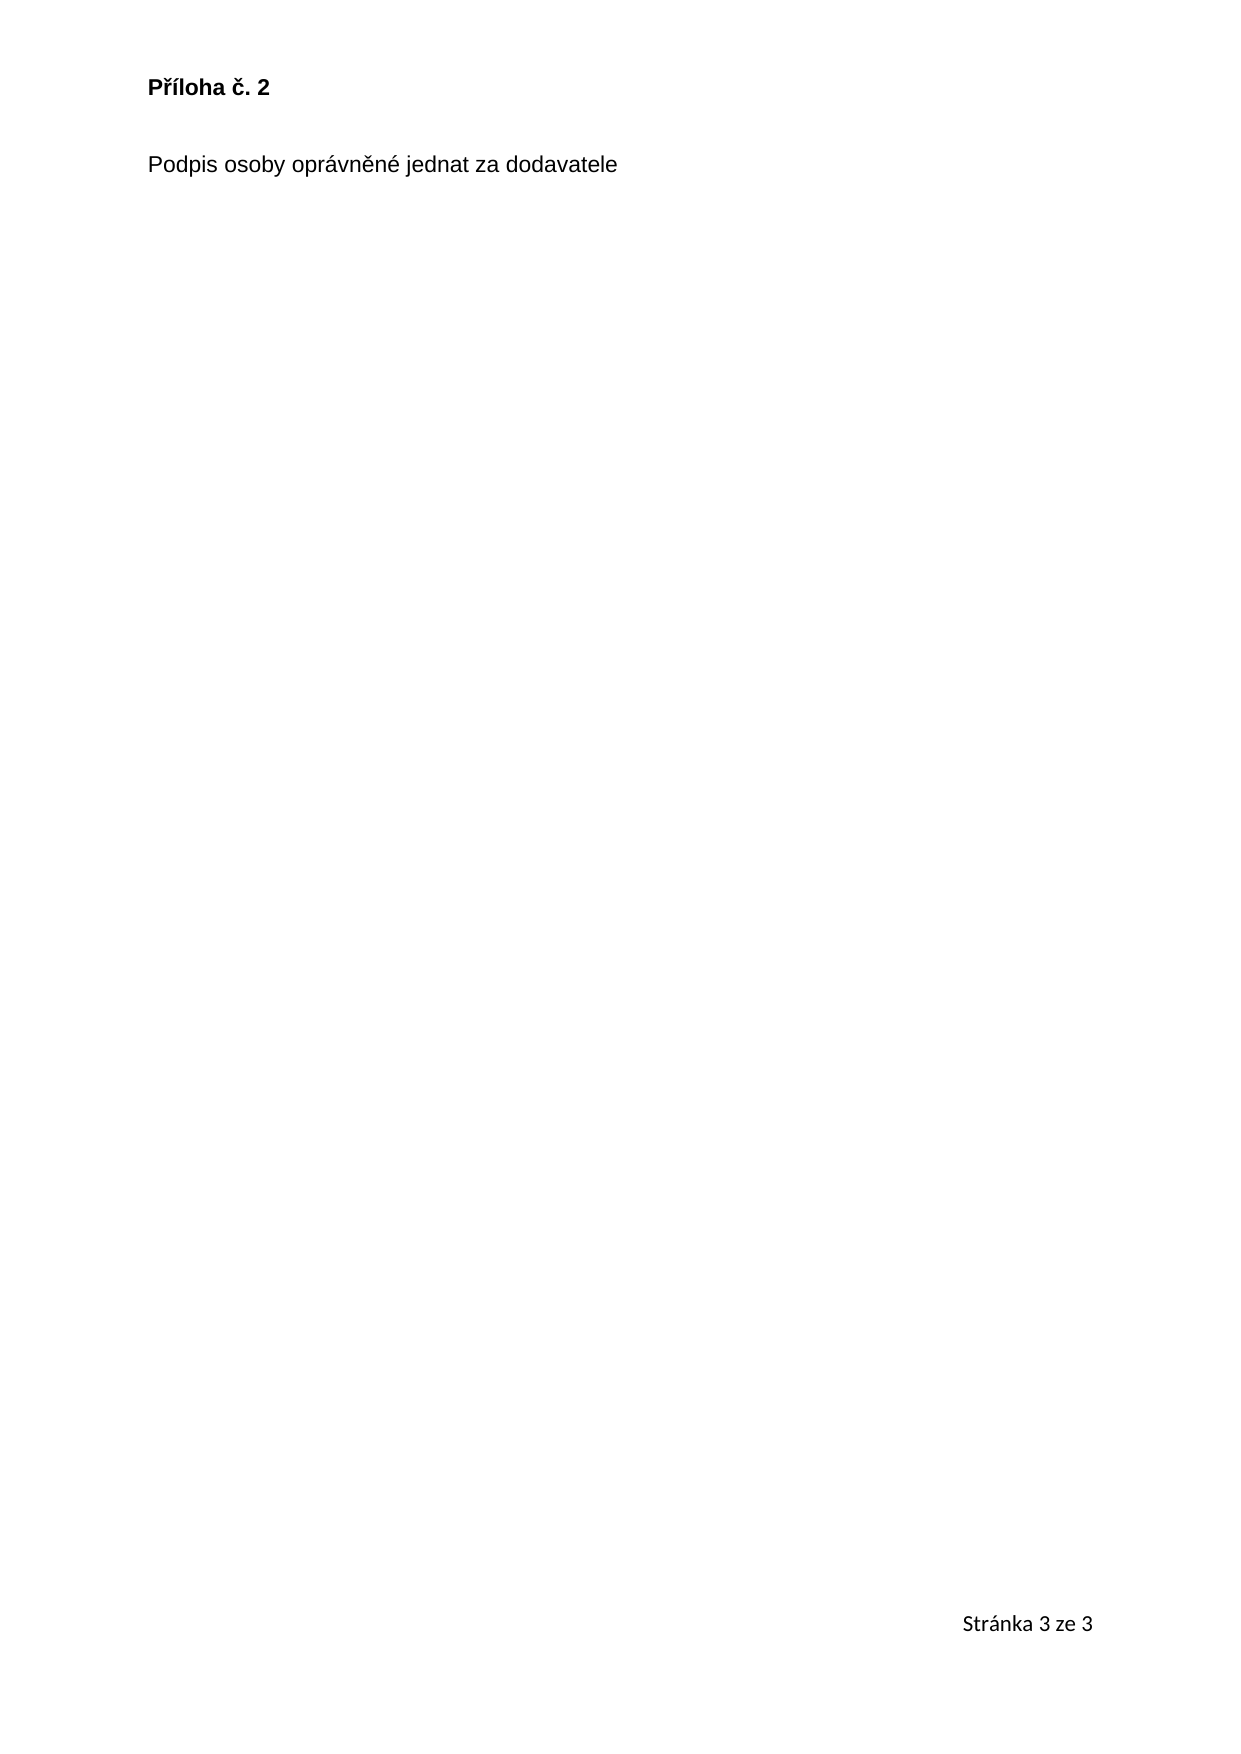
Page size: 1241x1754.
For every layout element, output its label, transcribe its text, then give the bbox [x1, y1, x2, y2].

text Podpis osoby oprávněné jednat za dodavatele [148, 151, 1093, 178]
